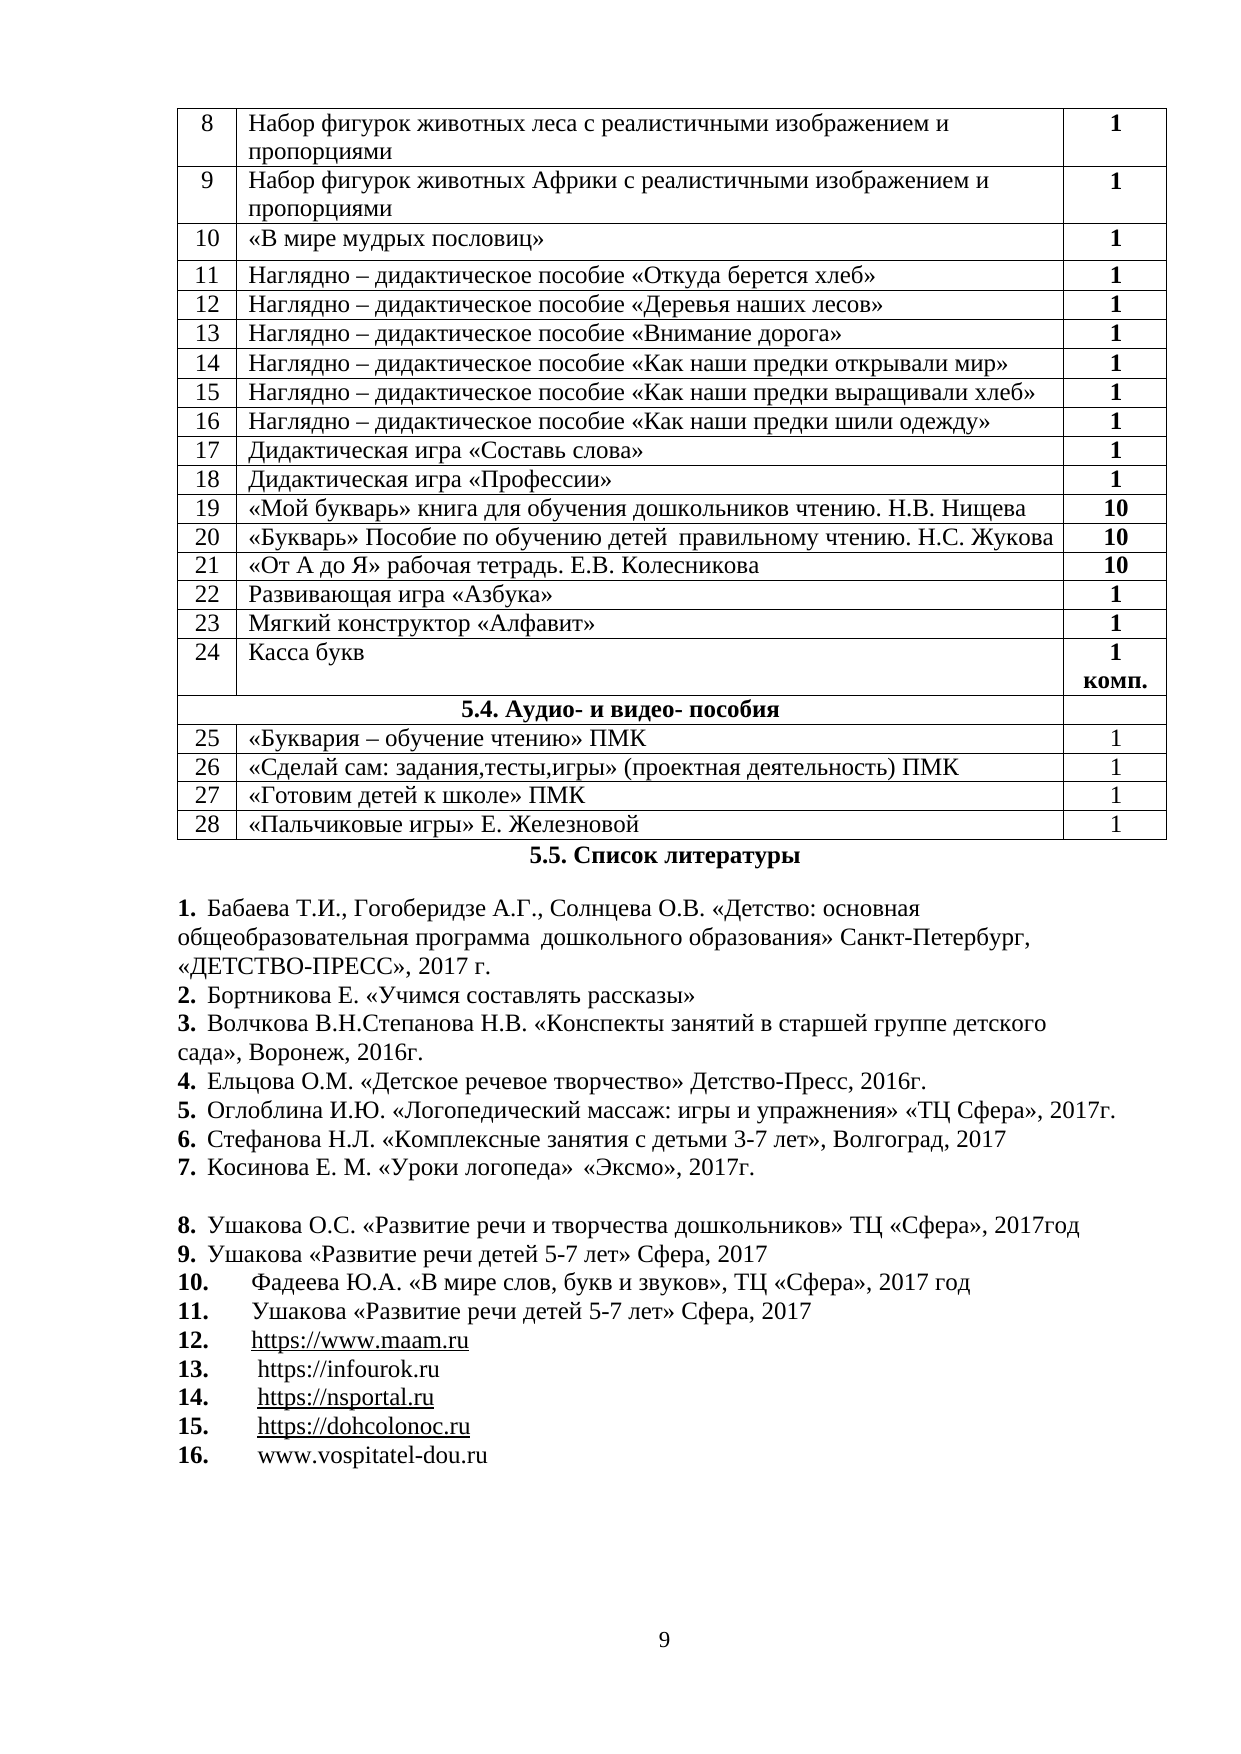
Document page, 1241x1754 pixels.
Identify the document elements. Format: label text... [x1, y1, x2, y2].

table_cell 24 [178, 639, 236, 695]
table_cell 19 [178, 495, 236, 523]
table_cell 1 [1064, 466, 1166, 494]
table_cell 10 [1064, 524, 1166, 552]
table_cell 13 [178, 320, 236, 348]
table_cell 18 [178, 466, 236, 494]
table_cell 1 комп. [1064, 639, 1166, 695]
table_cell Дидактическая игра «Составь слова» [237, 437, 1063, 465]
table_cell 22 [178, 581, 236, 609]
table_cell Касса букв [237, 639, 1063, 695]
table_cell 26 [178, 754, 236, 781]
list https://infourok.ru [177, 1354, 1215, 1382]
table_cell «Пальчиковые игры» Е. Железновой [237, 811, 1063, 838]
table_cell 15 [178, 379, 236, 407]
list Ушакова «Развитие речи детей 5-7 лет» Сфера, 2017 [177, 1239, 1215, 1267]
text 5.5. Список литературы [529, 840, 1215, 869]
list Ельцова О.М. «Детское речевое творчество» Детство-Пресс, 2016г. [177, 1066, 1215, 1095]
table_cell «Сделай сам: задания,тесты,игры» (проектная деятельность) ПМК [237, 754, 1063, 781]
table_cell 27 [178, 782, 236, 810]
table_cell Наглядно – дидактическое пособие «Как наши предки открывали мир» [237, 349, 1063, 378]
table_cell 20 [178, 524, 236, 552]
table_cell 1 [1064, 581, 1166, 609]
table_cell 14 [178, 349, 236, 378]
list Ушакова «Развитие речи детей 5-7 лет» Сфера, 2017 [177, 1296, 1215, 1325]
table_cell 1 [1064, 167, 1166, 223]
table_cell 23 [178, 610, 236, 638]
table_cell 28 [178, 811, 236, 838]
table_cell 21 [178, 553, 236, 580]
table_cell Набор фигурок животных леса с реалистичными изображением и пропорциями [237, 109, 1063, 166]
table_cell «Готовим детей к школе» ПМК [237, 782, 1063, 810]
list Косинова Е. М. «Уроки логопеда» «Эксмо», 2017г. [177, 1152, 1215, 1181]
list www.vospitatel-dou.ru [177, 1440, 1215, 1469]
table_cell 1 [1064, 610, 1166, 638]
table_cell 16 [178, 408, 236, 436]
list Ушакова О.С. «Развитие речи и творчества дошкольников» ТЦ «Сфера», 2017год [177, 1210, 1215, 1239]
list Бортникова Е. «Учимся составлять рассказы» [177, 980, 1215, 1008]
table_cell «От А до Я» рабочая тетрадь. Е.В. Колесникова [237, 553, 1063, 580]
table_cell 1 [1064, 320, 1166, 348]
table_cell 1 [1064, 437, 1166, 465]
table_cell Мягкий конструктор «Алфавит» [237, 610, 1063, 638]
table_cell 1 [1064, 782, 1166, 810]
table_cell 1 [1064, 408, 1166, 436]
table_cell 11 [178, 261, 236, 290]
table_cell 1 [1064, 261, 1166, 290]
table_cell 1 [1064, 811, 1166, 838]
table_cell 1 [1064, 349, 1166, 378]
table_cell 10 [1064, 495, 1166, 523]
table_cell «Мой букварь» книга для обучения дошкольников чтению. Н.В. Нищева [237, 495, 1063, 523]
table_cell Набор фигурок животных Африки с реалистичными изображением и пропорциями [237, 167, 1063, 223]
table_cell 8 [178, 109, 236, 166]
list Оглоблина И.Ю. «Логопедический массаж: игры и упражнения» «ТЦ Сфера», 2017г. [177, 1095, 1215, 1124]
table_cell 12 [178, 291, 236, 319]
table_cell 25 [178, 725, 236, 753]
table_cell «Букварь» Пособие по обучению детей правильному чтению. Н.С. Жукова [237, 524, 1063, 552]
table_cell 1 [1064, 379, 1166, 407]
list https://nsportal.ru [177, 1382, 1215, 1411]
list https://dohcolonoc.ru [177, 1411, 1215, 1440]
list https://www.maam.ru [177, 1325, 1215, 1354]
table_cell Развивающая игра «Азбука» [237, 581, 1063, 609]
table_cell 1 [1064, 291, 1166, 319]
list Фадеева Ю.А. «В мире слов, букв и звуков», ТЦ «Сфера», 2017 год [177, 1267, 1215, 1296]
table_cell 1 [1064, 725, 1166, 753]
table_cell 10 [178, 224, 236, 260]
table_cell [1064, 696, 1166, 724]
table_cell Наглядно – дидактическое пособие «Как наши предки выращивали хлеб» [237, 379, 1063, 407]
table_cell 17 [178, 437, 236, 465]
table_cell 9 [178, 167, 236, 223]
table_cell Наглядно – дидактическое пособие «Как наши предки шили одежду» [237, 408, 1063, 436]
table_cell 5.4. Аудио- и видео- пособия [178, 696, 1063, 724]
list Волчкова В.Н.Степанова Н.В. «Конспекты занятий в старшей группе детского сада», Воронеж, 2016г. [177, 1008, 1111, 1066]
table_cell Наглядно – дидактическое пособие «Откуда берется хлеб» [237, 261, 1063, 290]
table_cell Наглядно – дидактическое пособие «Деревья наших лесов» [237, 291, 1063, 319]
list Бабаева Т.И., Гогоберидзе А.Г., Солнцева О.В. «Детство: основная общеобразовательная программа дошкольного образования» Санкт-Петербург, «ДЕТСТВО-ПРЕСС», 2017 г. [177, 893, 1151, 980]
table_cell 1 [1064, 224, 1166, 260]
table_cell Дидактическая игра «Профессии» [237, 466, 1063, 494]
table_cell 1 [1064, 109, 1166, 166]
list Стефанова Н.Л. «Комплексные занятия с детьми 3-7 лет», Волгоград, 2017 [177, 1124, 1215, 1152]
table_cell Наглядно – дидактическое пособие «Внимание дорога» [237, 320, 1063, 348]
table_cell «Буквария – обучение чтению» ПМК [237, 725, 1063, 753]
table_cell «В мире мудрых пословиц» [237, 224, 1063, 260]
table_cell 1 [1064, 754, 1166, 781]
table_cell 10 [1064, 553, 1166, 580]
